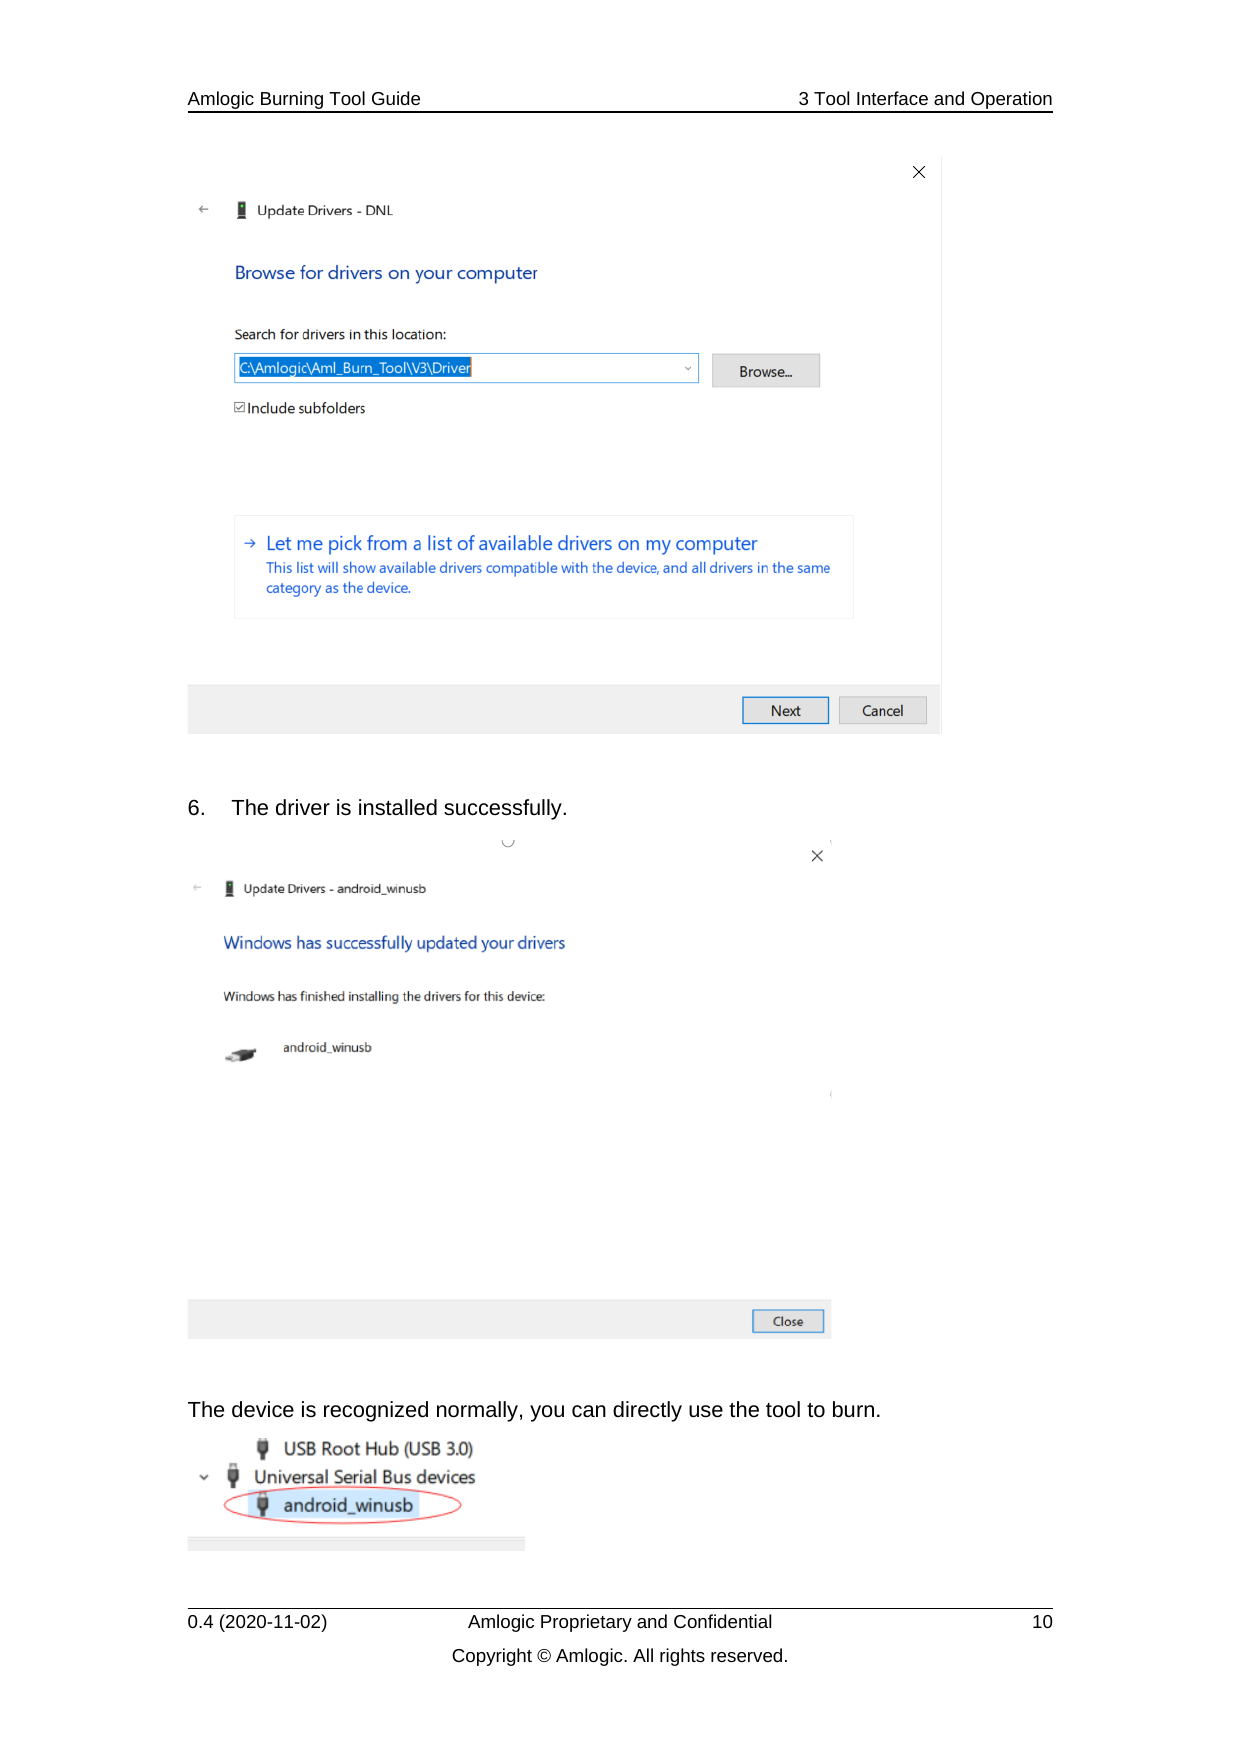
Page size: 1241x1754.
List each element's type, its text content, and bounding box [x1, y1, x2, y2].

picture [187, 1438, 525, 1551]
picture [187, 157, 942, 734]
picture [187, 840, 832, 1339]
list The driver is installed successfully. [187, 792, 1053, 824]
text The device is recognized normally, you can directly use the tool to burn. [187, 1397, 1053, 1422]
